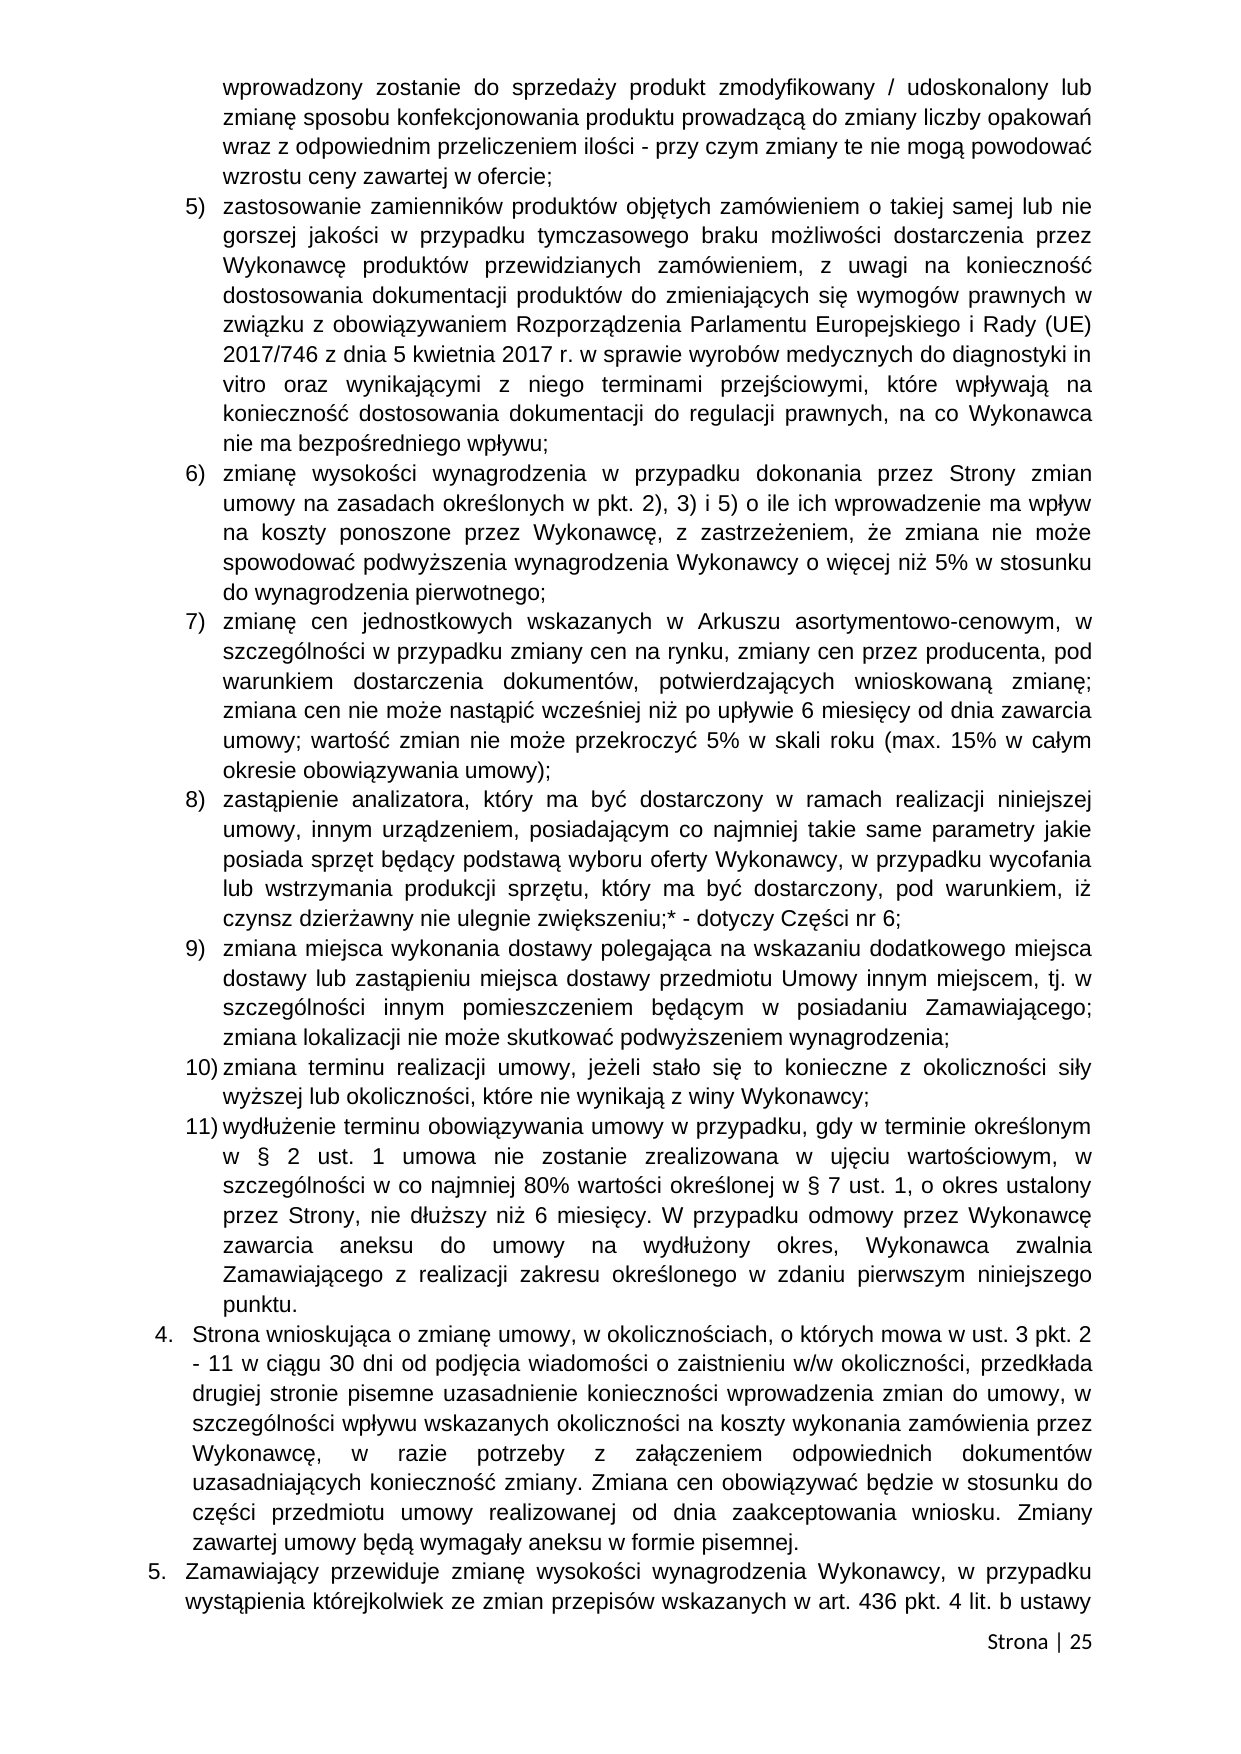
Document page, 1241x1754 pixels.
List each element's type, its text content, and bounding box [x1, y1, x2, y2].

list zastosowanie zamienników produktów objętych zamówieniem o takiej samej lub nie gorszej jakości w przypadku tymczasowego braku możliwości dostarczenia przez Wykonawcę produktów przewidzianych zamówieniem, z uwagi na konieczność dostosowania dokumentacji produktów do zmieniających się wymogów prawnych w związku z obowiązywaniem Rozporządzenia Parlamentu Europejskiego i Rady (UE) 2017/746 z dnia 5 kwietnia 2017 r. w sprawie wyrobów medycznych do diagnostyki in vitro oraz wynikającymi z niego terminami przejściowymi, które wpływają na konieczność dostosowania dokumentacji do regulacji prawnych, na co Wykonawca nie ma bezpośredniego wpływu; [185, 193, 1092, 456]
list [148, 1558, 1092, 1614]
list Strona wnioskująca o zmianę umowy, w okolicznościach, o których mowa w ust. 3 pkt. 2 - 11 w ciągu 30 dni od podjęcia wiadomości o zaistnieniu w/w okoliczności, przedkłada drugiej stronie pisemne uzasadnienie konieczności wprowadzenia zmian do umowy, w szczególności wpływu wskazanych okoliczności na koszty wykonania zamówienia przez Wykonawcę, w razie potrzeby z załączeniem odpowiednich dokumentów uzasadniających konieczność zmiany. Zmiana cen obowiązywać będzie w stosunku do części przedmiotu umowy realizowanej od dnia zaakceptowania wniosku. Zmiany zawartej umowy będą wymagały aneksu w formie pisemnej. [154, 1321, 1092, 1555]
list zmianę wysokości wynagrodzenia w przypadku dokonania przez Strony zmian umowy na zasadach określonych w pkt. 2), 3) i 5) o ile ich wprowadzenie ma wpływ na koszty ponoszone przez Wykonawcę, z zastrzeżeniem, że zmiana nie może spowodować podwyższenia wynagrodzenia Wykonawcy o więcej niż 5% w stosunku do wynagrodzenia pierwotnego; [185, 460, 1092, 605]
list zmiana terminu realizacji umowy, jeżeli stało się to konieczne z okoliczności siły wyższej lub okoliczności, które nie wynikają z winy Wykonawcy; [185, 1053, 1092, 1109]
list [185, 74, 1092, 189]
list wydłużenie terminu obowiązywania umowy w przypadku, gdy w terminie określonym w § 2 ust. 1 umowa nie zostanie zrealizowana w ujęciu wartościowym, w szczególności w co najmniej 80% wartości określonej w § 7 ust. 1, o okres ustalony przez Strony, nie dłuższy niż 6 miesięcy. W przypadku odmowy przez Wykonawcę zawarcia aneksu do umowy na wydłużony okres, Wykonawca zwalnia Zamawiającego z realizacji zakresu określonego w zdaniu pierwszym niniejszego punktu. [185, 1113, 1092, 1317]
list zmiana miejsca wykonania dostawy polegająca na wskazaniu dodatkowego miejsca dostawy lub zastąpieniu miejsca dostawy przedmiotu Umowy innym miejscem, tj. w szczególności innym pomieszczeniem będącym w posiadaniu Zamawiającego; zmiana lokalizacji nie może skutkować podwyższeniem wynagrodzenia; [185, 935, 1092, 1050]
list zmianę cen jednostkowych wskazanych w Arkuszu asortymentowo-cenowym, w szczególności w przypadku zmiany cen na rynku, zmiany cen przez producenta, pod warunkiem dostarczenia dokumentów, potwierdzających wnioskowaną zmianę; zmiana cen nie może nastąpić wcześniej niż po upływie 6 miesięcy od dnia zawarcia umowy; wartość zmian nie może przekroczyć 5% w skali roku (max. 15% w całym okresie obowiązywania umowy); [185, 608, 1092, 783]
list zastąpienie analizatora, który ma być dostarczony w ramach realizacji niniejszej umowy, innym urządzeniem, posiadającym co najmniej takie same parametry jakie posiada sprzęt będący podstawą wyboru oferty Wykonawcy, w przypadku wycofania lub wstrzymania produkcji sprzętu, który ma być dostarczony, pod warunkiem, iż czynsz dzierżawny nie ulegnie zwiększeniu;* - dotyczy Części nr 6; [185, 786, 1092, 931]
